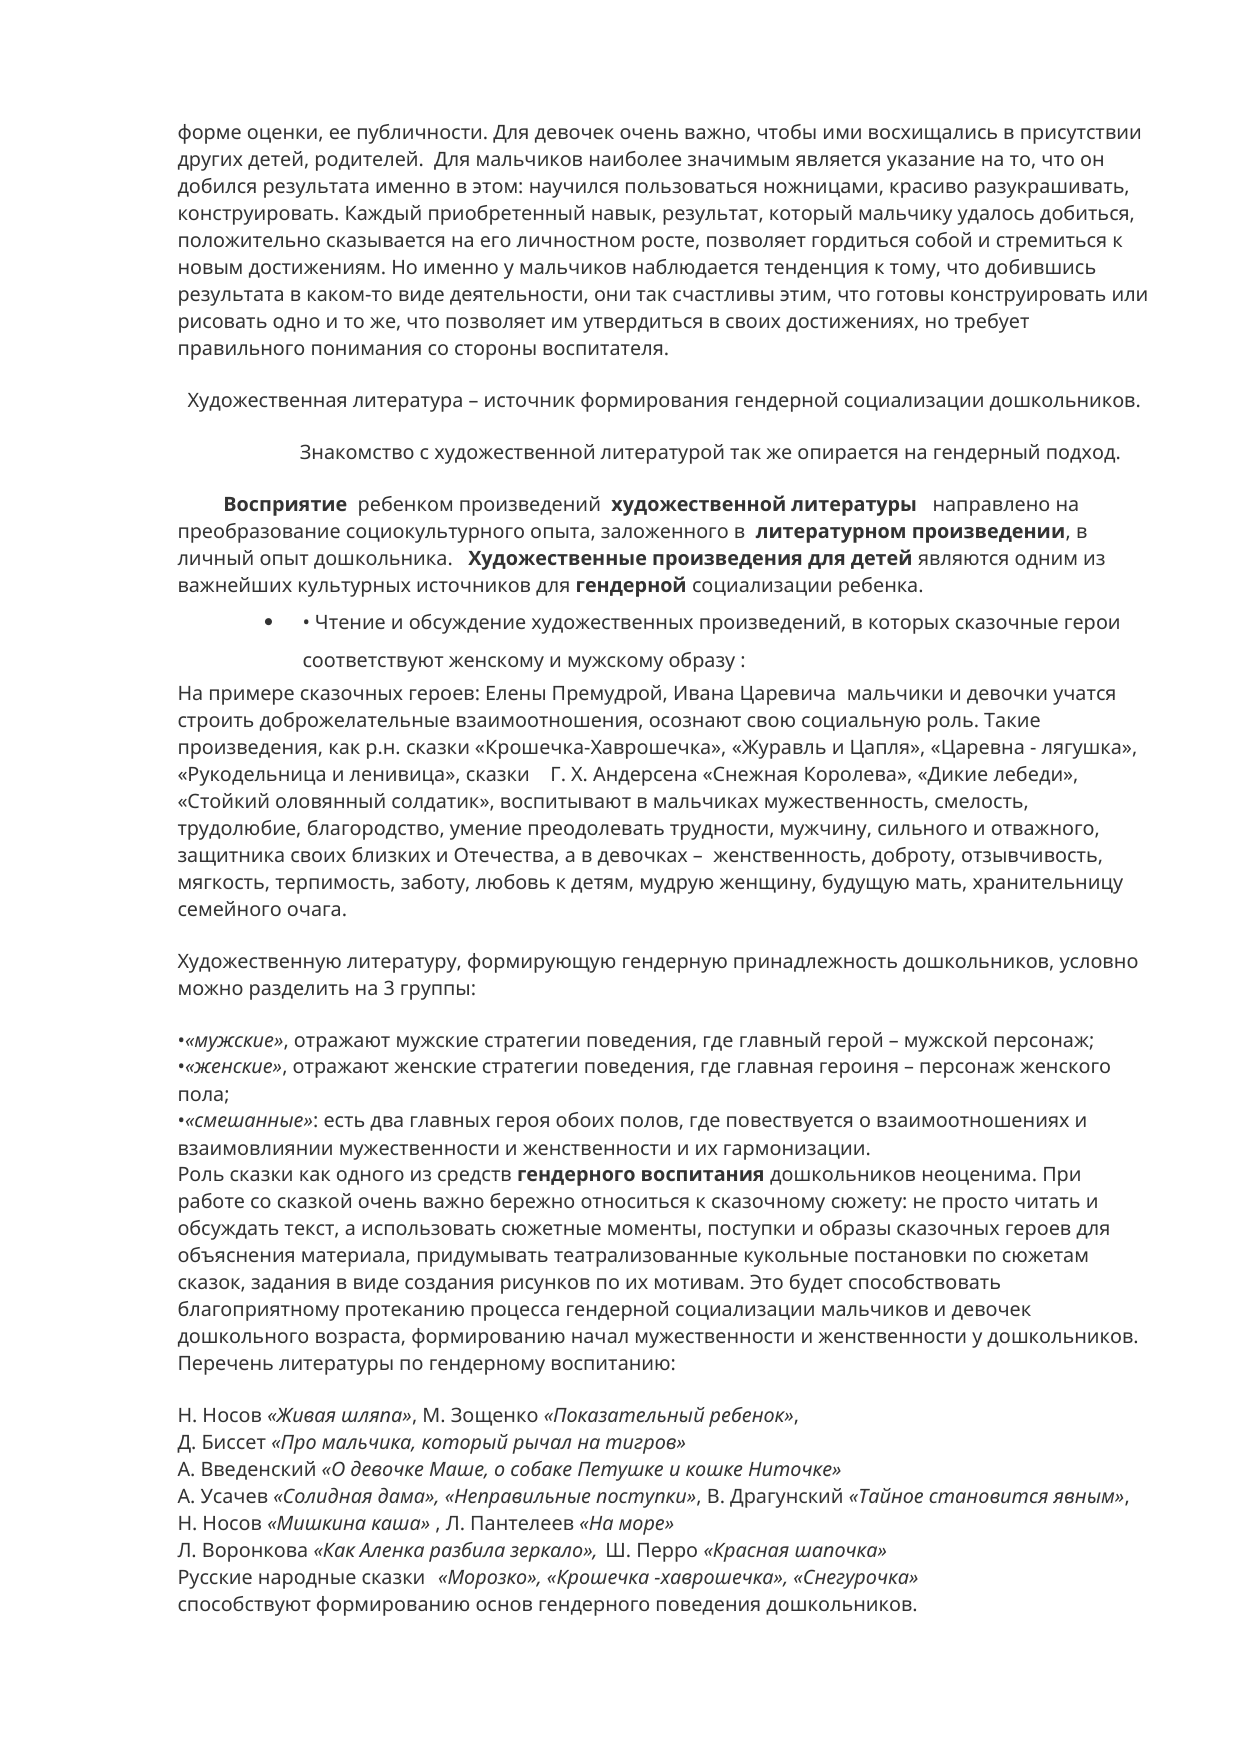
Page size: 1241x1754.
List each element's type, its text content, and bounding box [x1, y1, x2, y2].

text А. Введенский «О девочке Маше, о собаке Петушке и кошке Ниточке» [177, 1456, 1152, 1482]
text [177, 118, 1152, 361]
text •«женские», отражают женские стратегии поведения, где главная героиня – персонаж женского пола; [177, 1053, 1152, 1107]
text Восприятие ребенком произведений художественной литературы направлено на преобразование социокультурного опыта, заложенного в литературном произведении, в личный опыт дошкольника. Художественные произведения для детей являются одним из важнейших культурных источников для гендерной социализации ребенка. [177, 490, 1152, 598]
text Художественная литература – источник формирования гендерной социализации дошкольников. [177, 386, 1152, 413]
text А. Усачев «Солидная дама», «Неправильные поступки», В. Драгунский «Тайное становится явным», Н. Носов «Мишкина каша» , Л. Пантелеев «На море» [177, 1482, 1152, 1536]
text способствуют формированию основ гендерного поведения дошкольников. [177, 1590, 1152, 1617]
text •«смешанные»: есть два главных героя обоих полов, где повествуется о взаимоотношениях и взаимовлиянии мужественности и женственности и их гармонизации. [177, 1107, 1152, 1161]
text Знакомство с художественной литературой так же опирается на гендерный подход. [177, 438, 1152, 465]
text Л. Воронкова «Как Аленка разбила зеркало», Ш. Перро «Красная шапочка» [177, 1536, 1152, 1563]
text Д. Биссет «Про мальчика, который рычал на тигров» [177, 1428, 1152, 1456]
text Роль сказки как одного из средств гендерного воспитания дошкольников неоценима. При работе со сказкой очень важно бережно относиться к сказочному сюжету: не просто читать и обсуждать текст, а использовать сюжетные моменты, поступки и образы сказочных героев для объяснения материала, придумывать театрализованные кукольные постановки по сюжетам сказок, задания в виде создания рисунков по их мотивам. Это будет способствовать благоприятному протеканию процесса гендерной социализации мальчиков и девочек дошкольного возраста, формированию начал мужественности и женственности у дошкольников. [177, 1161, 1152, 1349]
list • Чтение и обсуждение художественных произведений, в которых сказочные герои соответствуют женскому и мужскому образу : [265, 598, 1152, 673]
text Н. Носов «Живая шляпа», М. Зощенко «Показательный ребенок», [177, 1402, 1152, 1428]
text Перечень литературы по гендерному воспитанию: [177, 1349, 1152, 1377]
text На примере сказочных героев: Елены Премудрой, Ивана Царевича мальчики и девочки учатся строить доброжелательные взаимоотношения, осознают свою социальную роль. Такие произведения, как р.н. сказки «Крошечка-Хаврошечка», «Журавль и Цапля», «Царевна - лягушка», «Рукодельница и ленивица», сказки Г. Х. Андерсена «Снежная Королева», «Дикие лебеди», «Стойкий оловянный солдатик», воспитывают в мальчиках мужественность, смелость, трудолюбие, благородство, умение преодолевать трудности, мужчину, сильного и отважного, защитника своих близких и Отечества, а в девочках – женственность, доброту, отзывчивость, мягкость, терпимость, заботу, любовь к детям, мудрую женщину, будущую мать, хранительницу семейного очага. [177, 679, 1152, 922]
text Художественную литературу, формирующую гендерную принадлежность дошкольников, условно можно разделить на 3 группы: [177, 947, 1152, 1001]
text Русские народные сказки «Морозко», «Крошечка -хаврошечка», «Снегурочка» [177, 1563, 1152, 1590]
text •«мужские», отражают мужские стратегии поведения, где главный герой – мужской персонаж; [177, 1026, 1152, 1053]
